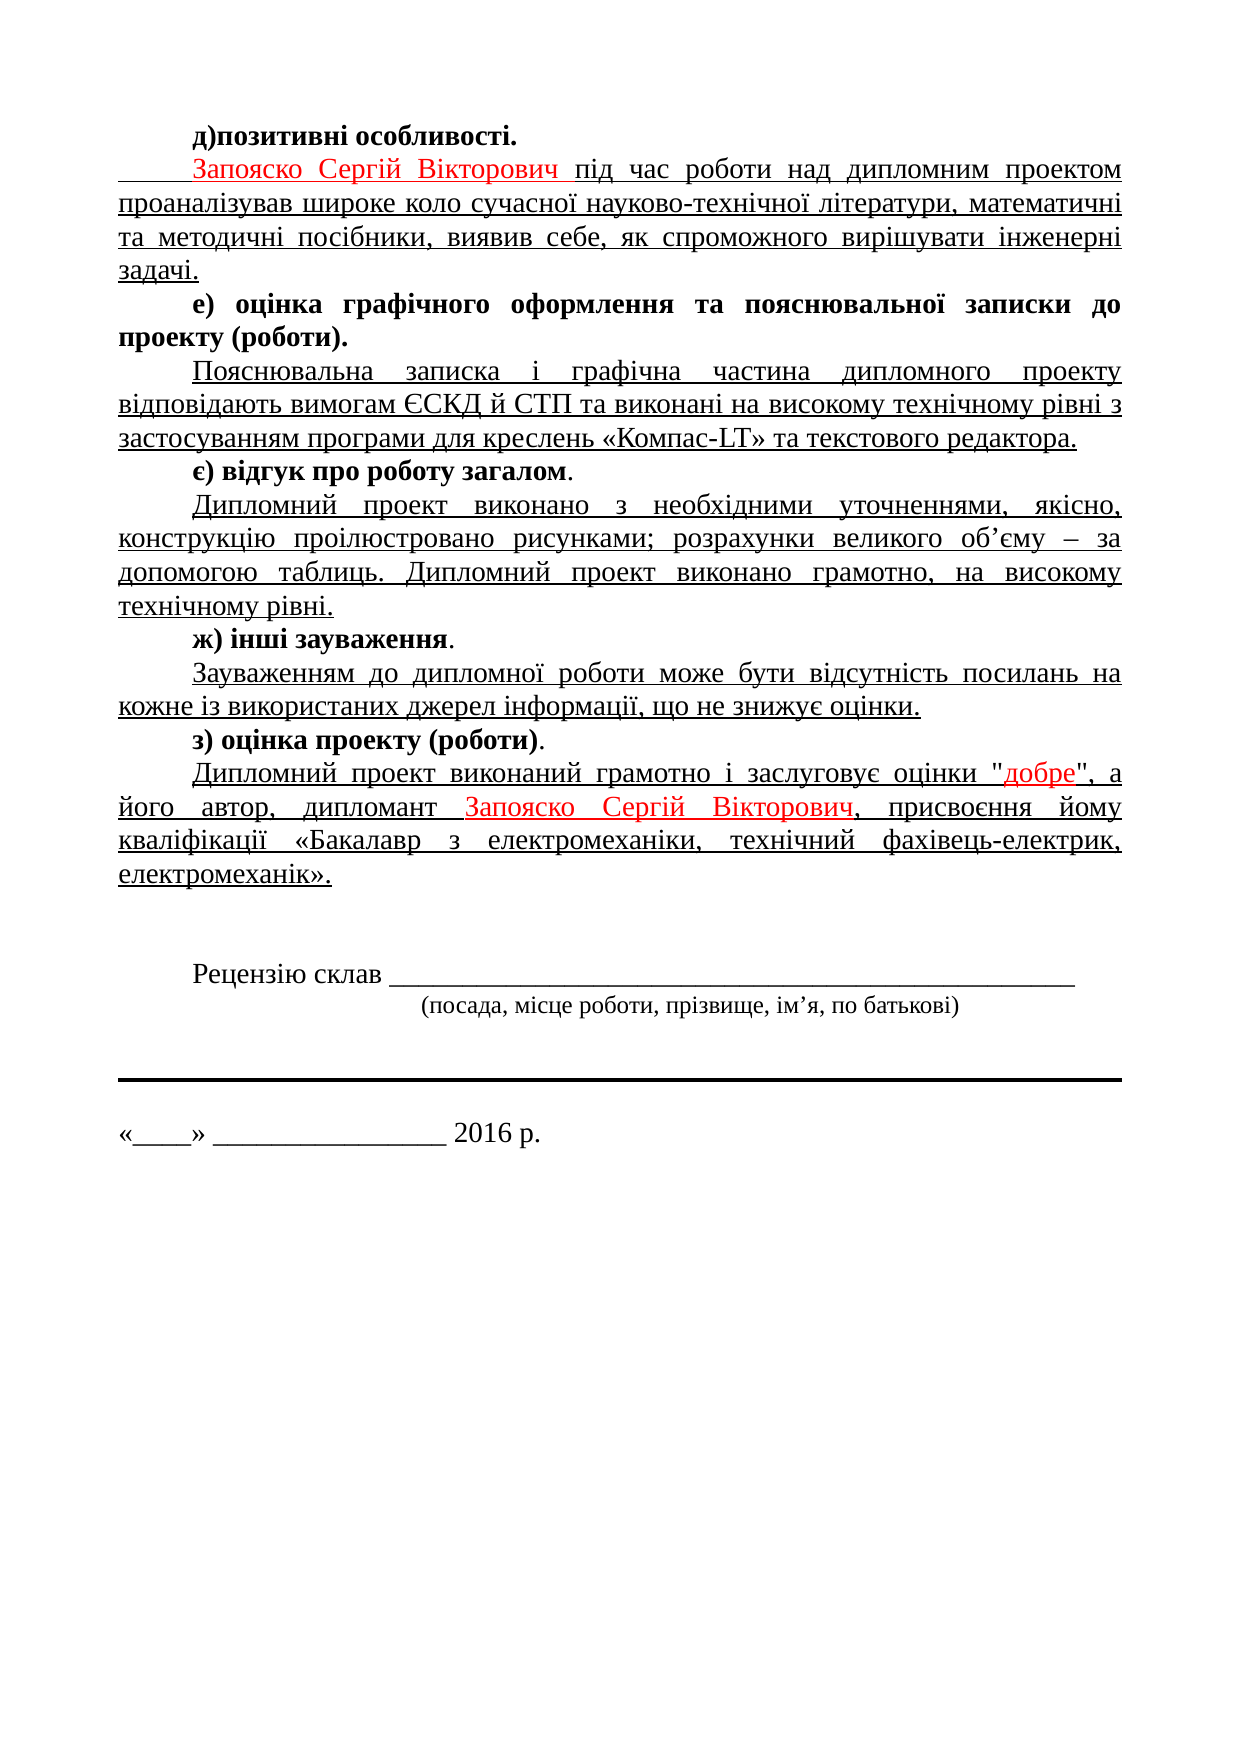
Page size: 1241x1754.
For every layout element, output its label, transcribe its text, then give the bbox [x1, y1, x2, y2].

text Дипломний проект виконано з необхідними уточненнями, якісно, конструкцію проілюстровано рисунками; розрахунки великого об’єму – за допомогою таблиць. Дипломний проект виконано грамотно, на високому технічному рівні. [118, 585, 1122, 621]
text Запояско Сергій Вікторович під час роботи над дипломним проектом проаналізував широке коло сучасної науково-технічної літератури, математичні та методичні посібники, виявив себе, як спроможного вирішувати інженерні задачі. [118, 152, 1122, 181]
text Рецензію склав _______________________________________________ [118, 957, 1122, 990]
text Запояско Сергій Вікторович під час роботи над дипломним проектом проаналізував широке коло сучасної науково-технічної літератури, математичні та методичні посібники, виявив себе, як спроможного вирішувати інженерні задачі. [118, 216, 1122, 248]
text Дипломний проект виконаний грамотно і заслуговує оцінки "добре", а його автор, дипломант Запояско Сергій Вікторович, присвоєння йому кваліфікації «Бакалавр з електромеханіки, технічний фахівець-електрик, електромеханік». [118, 755, 1122, 818]
text Дипломний проект виконано з необхідними уточненнями, якісно, конструкцію проілюстровано рисунками; розрахунки великого об’єму – за допомогою таблиць. Дипломний проект виконано грамотно, на високому технічному рівні. [118, 551, 1122, 583]
text з) оцінка проекту (роботи). [118, 722, 1122, 755]
text «____» ________________ 2016 р. [118, 1115, 1122, 1149]
text Дипломний проект виконано з необхідними уточненнями, якісно, конструкцію проілюстровано рисунками; розрахунки великого об’єму – за допомогою таблиць. Дипломний проект виконано грамотно, на високому технічному рівні. [118, 487, 1122, 550]
text (посада, місце роботи, прізвище, ім’я, по батькові) [118, 990, 1122, 1019]
text е) оцінка графічного оформлення та пояснювальної записки до проекту (роботи). [118, 286, 1122, 353]
text д)позитивні особливості. [118, 118, 1122, 152]
text є) відгук про роботу загалом. [118, 453, 1122, 487]
text Дипломний проект виконаний грамотно і заслуговує оцінки "добре", а його автор, дипломант Запояско Сергій Вікторович, присвоєння йому кваліфікації «Бакалавр з електромеханіки, технічний фахівець-електрик, електромеханік». [118, 819, 1122, 851]
text Пояснювальна записка і графічна частина дипломного проекту відповідають вимогам ЄСКД й СТП та виконані на високому технічному рівні з застосуванням програми для креслень «Компас-LT» та текстового редактора. [118, 353, 1122, 415]
text Пояснювальна записка і графічна частина дипломного проекту відповідають вимогам ЄСКД й СТП та виконані на високому технічному рівні з застосуванням програми для креслень «Компас-LT» та текстового редактора. [118, 417, 1122, 453]
text Запояско Сергій Вікторович під час роботи над дипломним проектом проаналізував широке коло сучасної науково-технічної літератури, математичні та методичні посібники, виявив себе, як спроможного вирішувати інженерні задачі. [118, 249, 1122, 286]
text ж) інші зауваження. [118, 621, 1122, 655]
text Дипломний проект виконаний грамотно і заслуговує оцінки "добре", а його автор, дипломант Запояско Сергій Вікторович, присвоєння йому кваліфікації «Бакалавр з електромеханіки, технічний фахівець-електрик, електромеханік». [118, 853, 1122, 889]
text Запояско Сергій Вікторович під час роботи над дипломним проектом проаналізував широке коло сучасної науково-технічної літератури, математичні та методичні посібники, виявив себе, як спроможного вирішувати інженерні задачі. [118, 182, 1122, 214]
text Зауваженням до дипломної роботи може бути відсутність посилань на кожне із використаних джерел інформації, що не знижує оцінки. [118, 655, 1122, 722]
